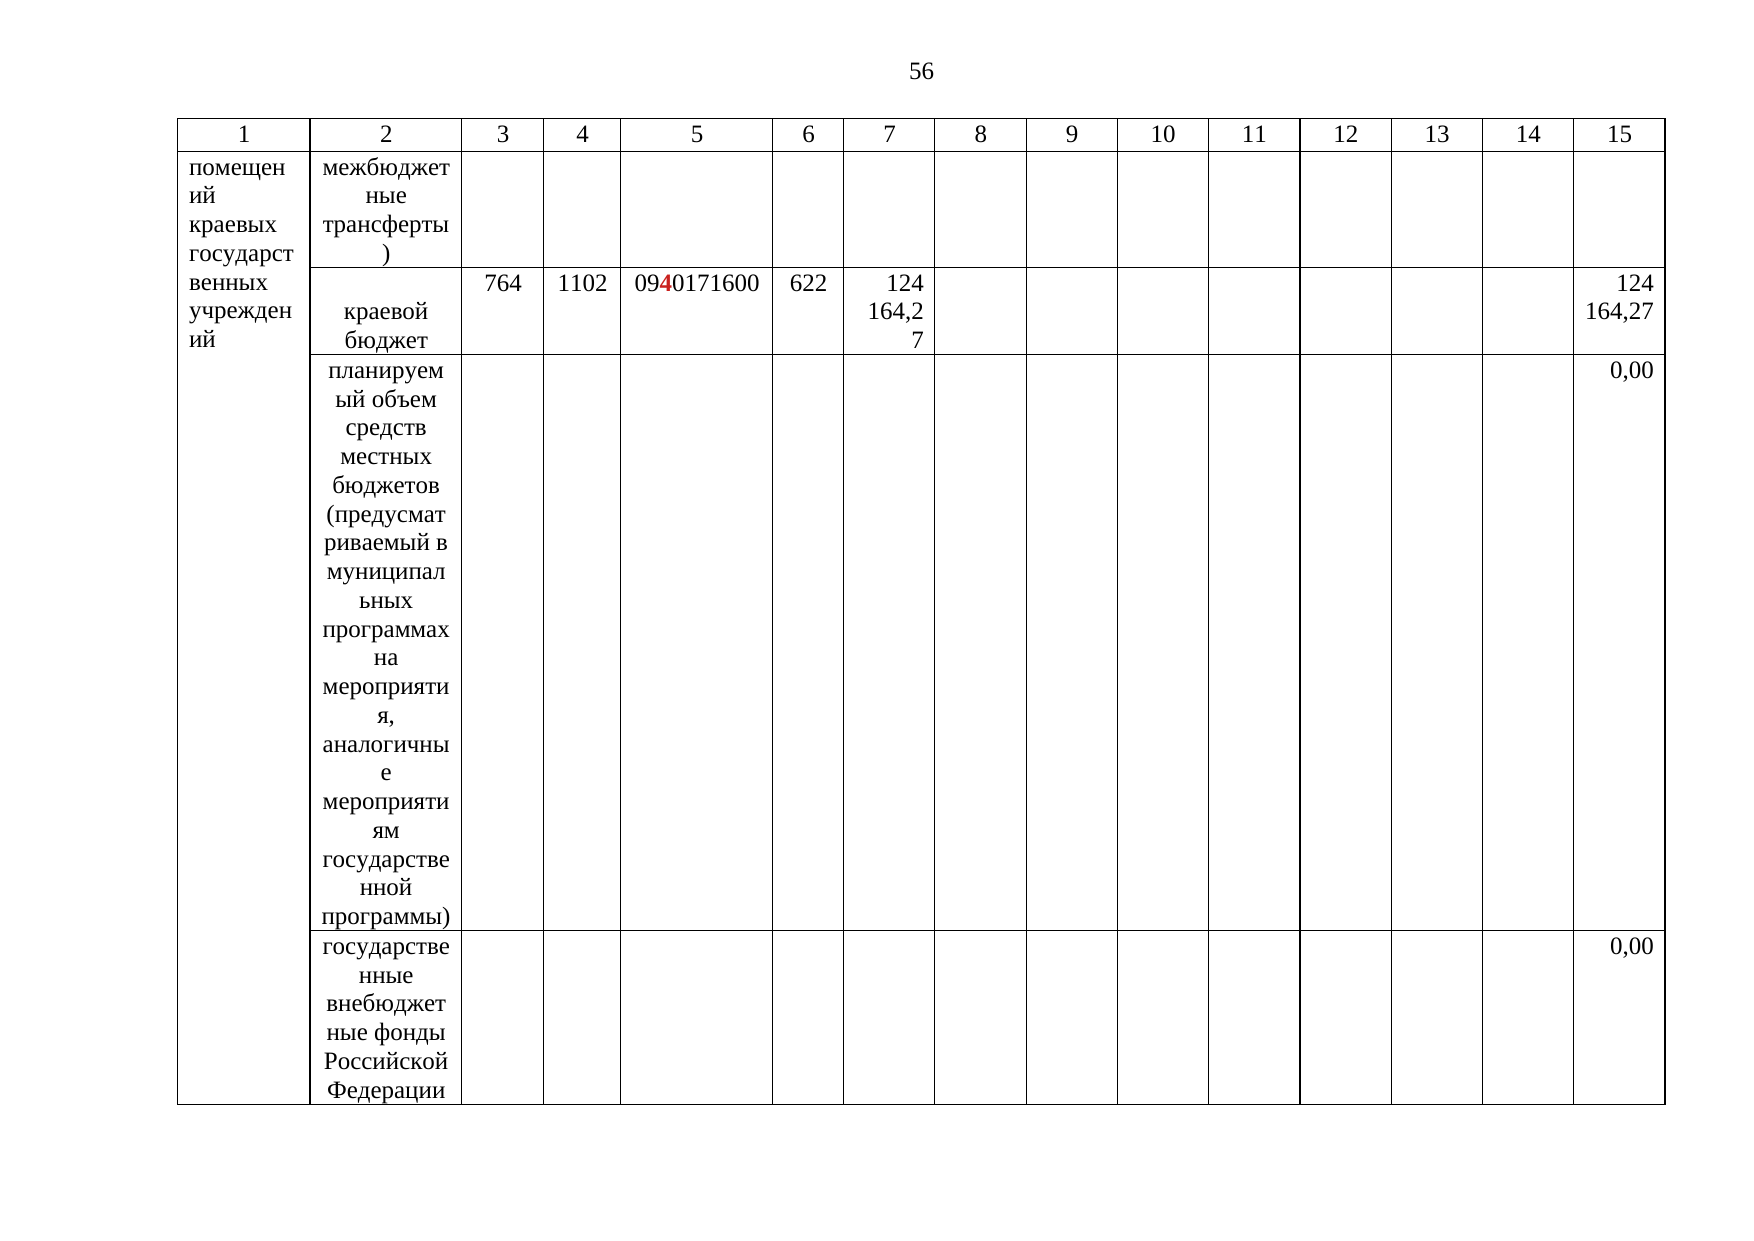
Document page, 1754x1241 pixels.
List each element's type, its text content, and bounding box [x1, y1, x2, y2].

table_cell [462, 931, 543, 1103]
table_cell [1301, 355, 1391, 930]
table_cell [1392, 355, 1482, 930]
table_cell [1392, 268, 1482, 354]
table_header 7 [844, 119, 934, 151]
table_header 3 [462, 119, 543, 151]
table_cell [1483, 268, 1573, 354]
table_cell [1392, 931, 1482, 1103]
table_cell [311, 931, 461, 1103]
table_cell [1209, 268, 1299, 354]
table_header 15 [1574, 119, 1664, 151]
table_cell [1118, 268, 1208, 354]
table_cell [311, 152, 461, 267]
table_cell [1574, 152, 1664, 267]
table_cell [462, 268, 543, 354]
table_header 6 [773, 119, 843, 151]
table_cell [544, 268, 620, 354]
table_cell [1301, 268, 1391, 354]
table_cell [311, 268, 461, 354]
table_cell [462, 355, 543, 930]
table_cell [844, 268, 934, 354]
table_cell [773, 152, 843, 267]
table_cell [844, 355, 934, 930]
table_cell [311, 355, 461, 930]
table_header 8 [935, 119, 1026, 151]
table_header 9 [1027, 119, 1117, 151]
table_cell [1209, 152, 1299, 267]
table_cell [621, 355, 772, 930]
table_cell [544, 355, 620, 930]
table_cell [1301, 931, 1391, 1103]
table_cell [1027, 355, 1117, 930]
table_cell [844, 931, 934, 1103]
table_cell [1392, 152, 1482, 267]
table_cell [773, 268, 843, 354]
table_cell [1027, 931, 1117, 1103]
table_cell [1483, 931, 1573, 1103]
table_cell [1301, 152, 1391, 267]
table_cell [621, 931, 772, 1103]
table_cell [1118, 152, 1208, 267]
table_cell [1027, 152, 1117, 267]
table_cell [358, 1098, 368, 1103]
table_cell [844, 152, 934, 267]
table_header 12 [1301, 119, 1391, 151]
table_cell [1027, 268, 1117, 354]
table_header 11 [1209, 119, 1299, 151]
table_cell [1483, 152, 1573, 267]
table_header 14 [1483, 119, 1573, 151]
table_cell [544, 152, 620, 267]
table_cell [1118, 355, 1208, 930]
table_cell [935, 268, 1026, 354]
table_header 1 [178, 119, 309, 151]
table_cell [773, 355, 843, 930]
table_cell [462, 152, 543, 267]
table_header 13 [1392, 119, 1482, 151]
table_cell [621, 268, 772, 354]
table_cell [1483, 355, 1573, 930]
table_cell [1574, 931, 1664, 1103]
table_header 4 [544, 119, 620, 151]
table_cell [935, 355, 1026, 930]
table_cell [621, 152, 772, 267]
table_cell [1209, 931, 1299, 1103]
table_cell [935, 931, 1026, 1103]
table_header 2 [311, 119, 461, 151]
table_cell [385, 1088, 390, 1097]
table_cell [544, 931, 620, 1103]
table_header 5 [621, 119, 772, 151]
table_header 10 [1118, 119, 1208, 151]
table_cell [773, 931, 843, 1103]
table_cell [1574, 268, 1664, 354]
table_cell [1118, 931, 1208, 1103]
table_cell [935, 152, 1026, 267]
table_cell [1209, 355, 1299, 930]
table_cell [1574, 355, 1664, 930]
